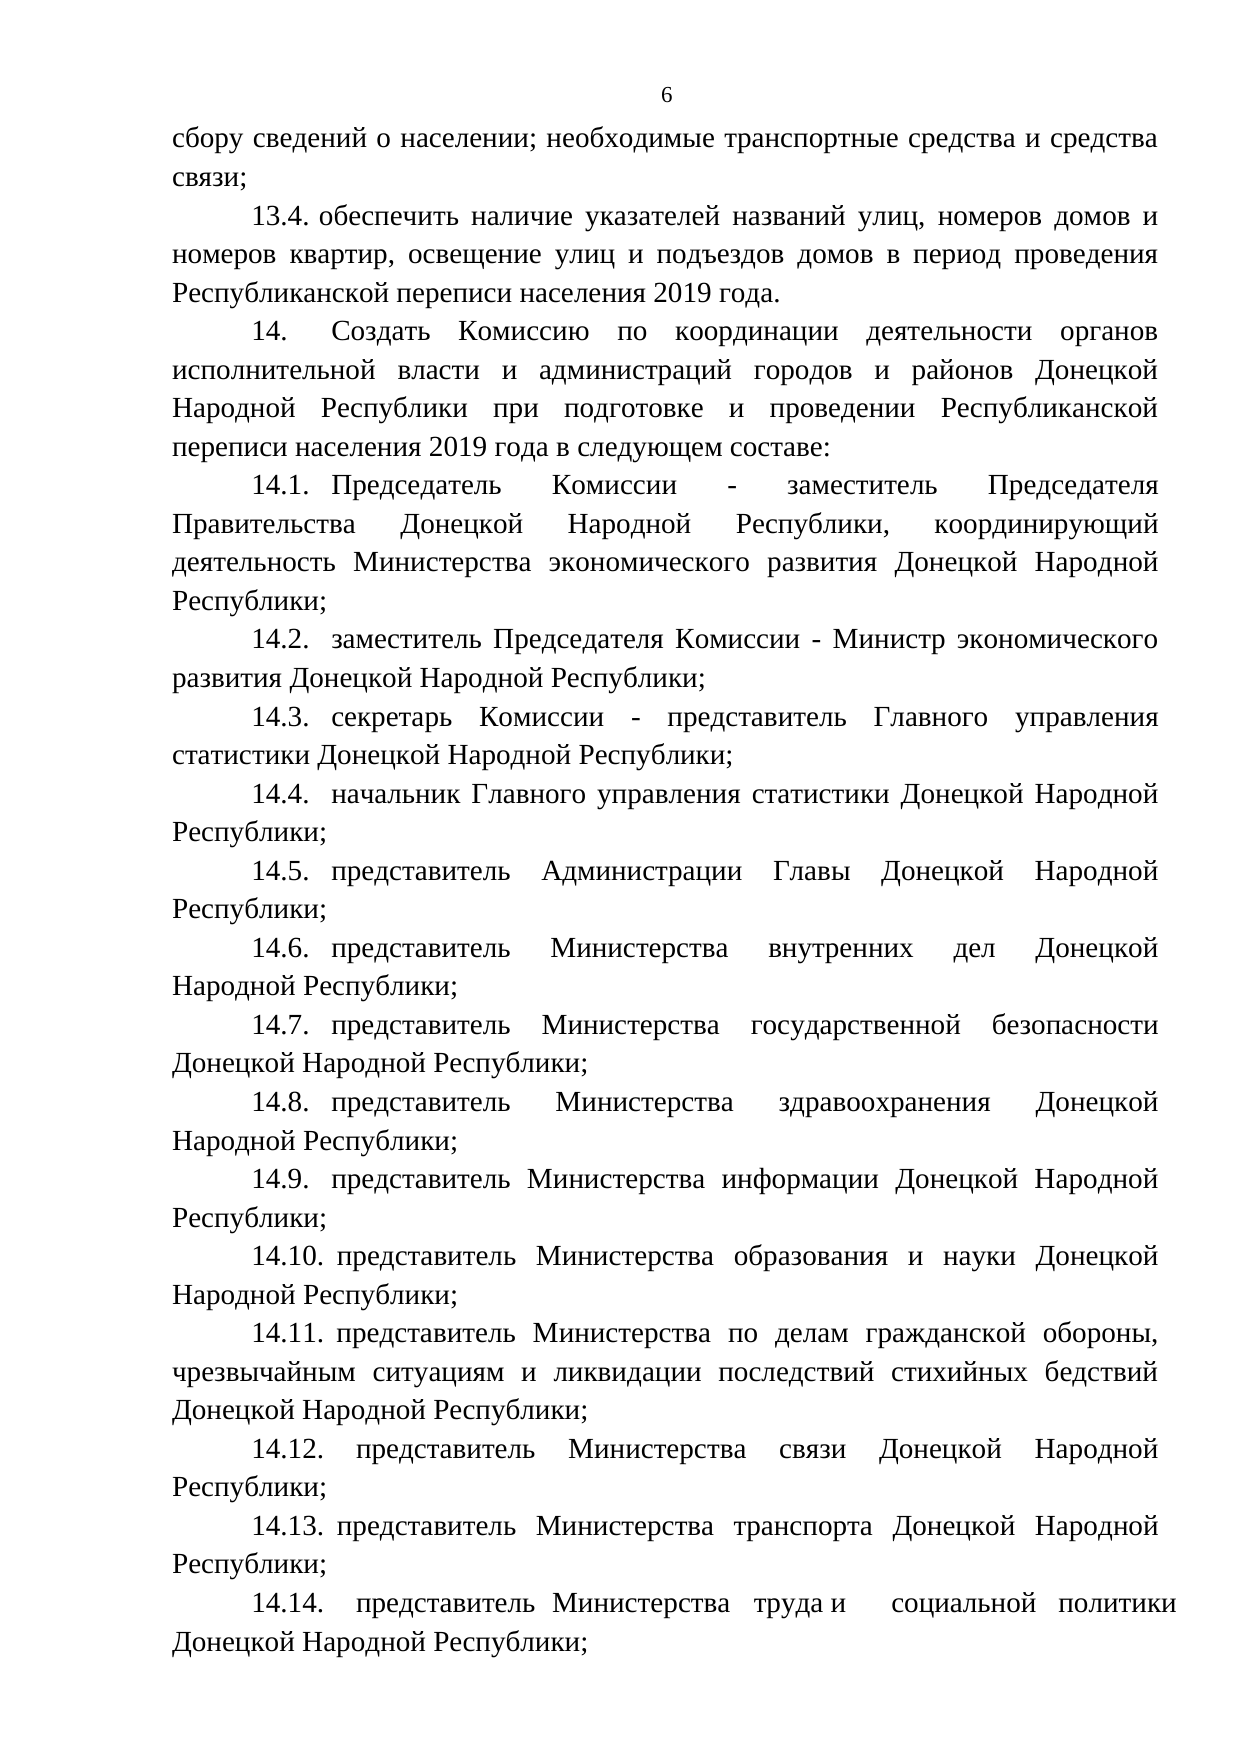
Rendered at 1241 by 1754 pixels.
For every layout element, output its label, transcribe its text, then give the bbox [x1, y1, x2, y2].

list обеспечить наличие указателей названий улиц, номеров домов и номеров квартир, освещение улиц и подъездов домов в период проведения Республиканской переписи населения 2019 года. [172, 198, 1159, 308]
list представитель Министерства государственной безопасности Донецкой Народной Республики; [172, 1007, 1159, 1079]
list представитель Администрации Главы Донецкой Народной Республики; [172, 853, 1159, 925]
list секретарь Комиссии - представитель Главного управления статистики Донецкой Народной Республики; [172, 699, 1159, 771]
list представитель Министерства образования и науки Донецкой Народной Республики; [172, 1238, 1159, 1310]
list представитель Министерства связи Донецкой Народной Республики; [172, 1431, 1159, 1503]
list представитель Министерства по делам гражданской обороны, чрезвычайным ситуациям и ликвидации последствий стихийных бедствий Донецкой Народной Республики; [172, 1315, 1159, 1426]
text Донецкой Народной Республики; [172, 1624, 1159, 1657]
list представитель Министерства внутренних дел Донецкой Народной Республики; [172, 930, 1159, 1002]
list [172, 121, 1159, 193]
list представитель Министерства транспорта Донецкой Народной Республики; [172, 1508, 1159, 1580]
list представитель Министерства информации Донецкой Народной Республики; [172, 1161, 1159, 1233]
list заместитель Председателя Комиссии - Министр экономического развития Донецкой Народной Республики; [172, 622, 1159, 694]
list Создать Комиссию по координации деятельности органов исполнительной власти и администраций городов и районов Донецкой Народной Республики при подготовке и проведении Республиканской переписи населения 2019 года в следующем составе: [172, 313, 1159, 462]
list начальник Главного управления статистики Донецкой Народной Республики; [172, 776, 1159, 848]
list представитель Министерства здравоохранения Донецкой Народной Республики; [172, 1084, 1159, 1156]
list Председатель Комиссии - заместитель Председателя Правительства Донецкой Народной Республики, координирующий деятельность Министерства экономического развития Донецкой Народной Республики; [172, 467, 1159, 617]
list представитель Министерства труда и социальной политики [172, 1585, 1159, 1619]
